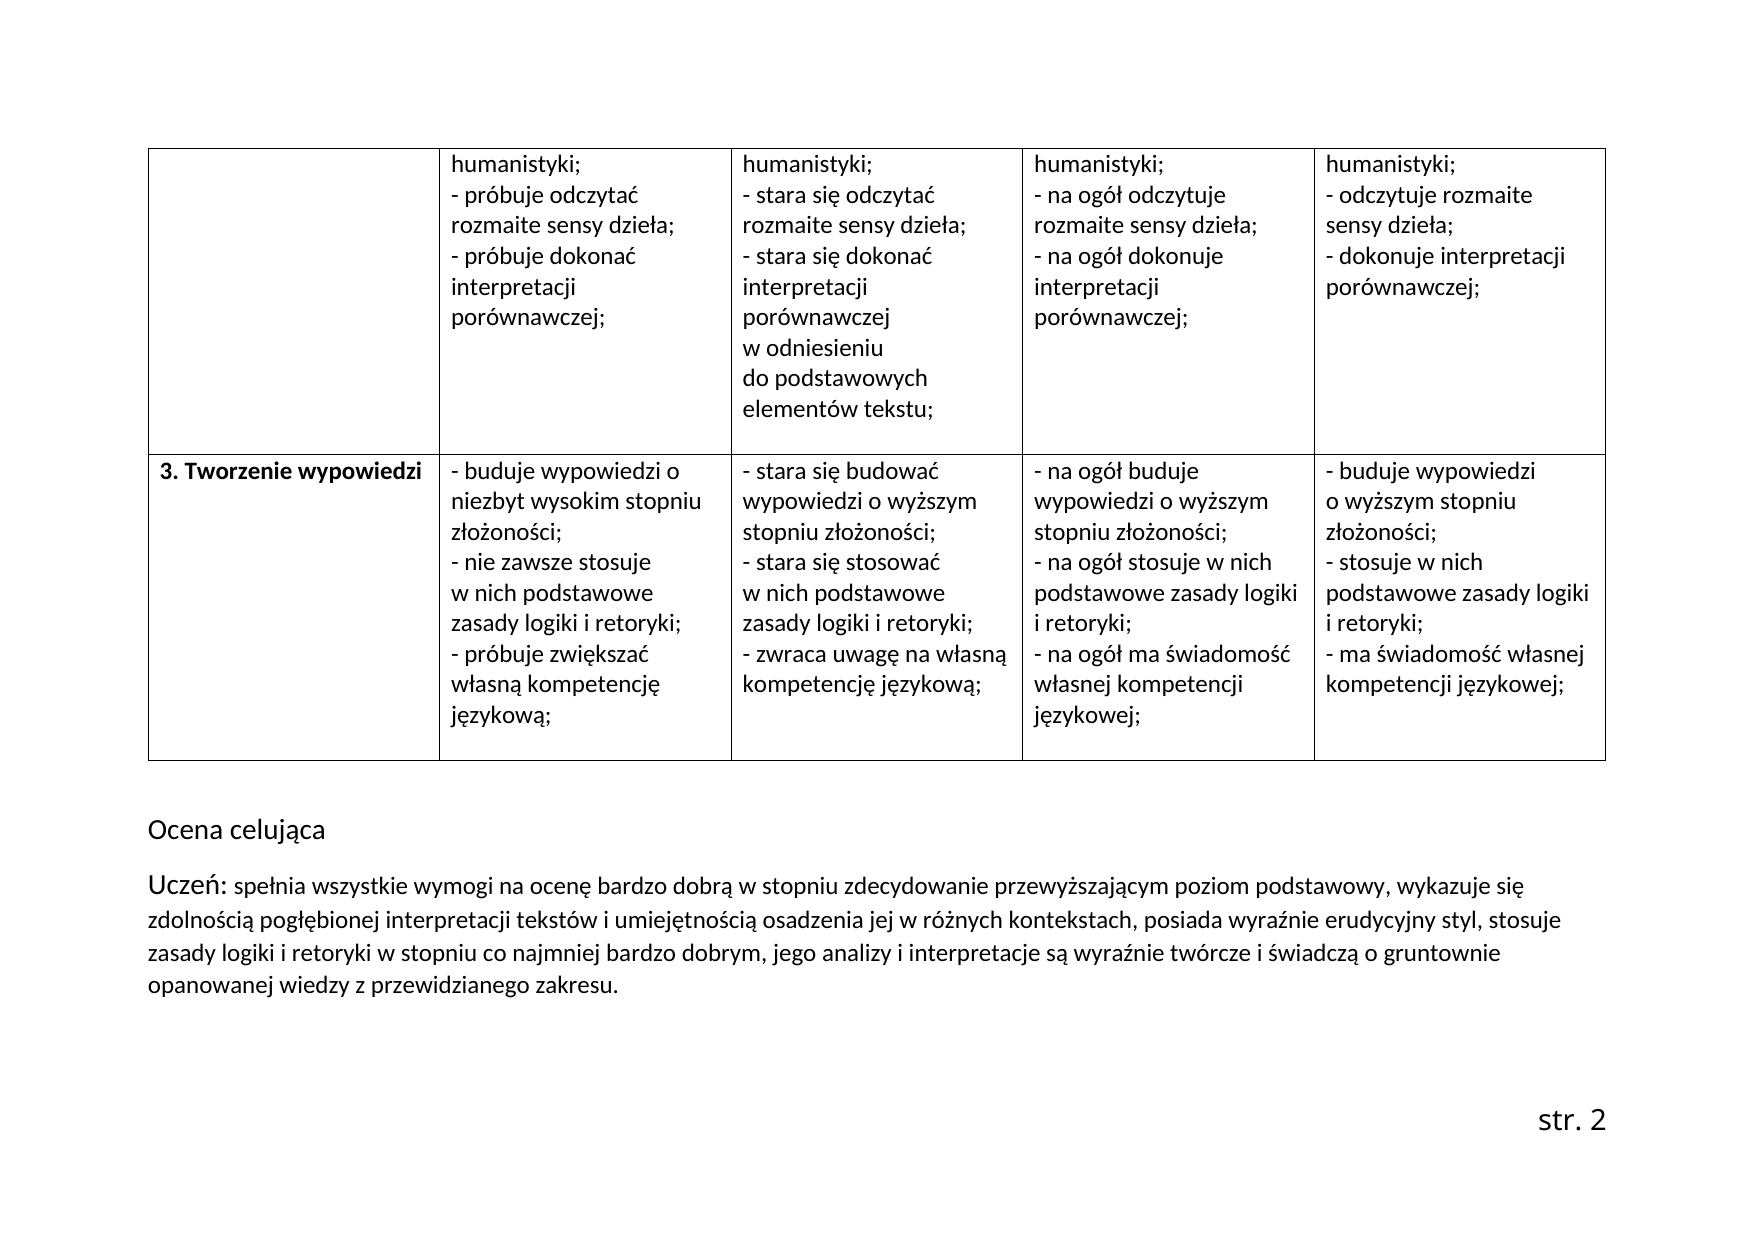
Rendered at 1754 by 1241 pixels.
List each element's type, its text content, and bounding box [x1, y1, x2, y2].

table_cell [1023, 149, 1314, 454]
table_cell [149, 149, 439, 454]
text Ocena celująca [148, 811, 1606, 846]
table_cell - stara się budować wypowiedzi o wyższym stopniu złożoności; - stara się stosować w nich podstawowe zasady logiki i retoryki; - zwraca uwagę na własną kompetencję językową; [732, 455, 1022, 760]
table_cell 3. Tworzenie wypowiedzi [149, 455, 439, 760]
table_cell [440, 149, 731, 454]
table_cell - buduje wypowiedzi o wyższym stopniu złożoności; - stosuje w nich podstawowe zasady logiki i retoryki; - ma świadomość własnej kompetencji językowej; [1315, 455, 1605, 760]
table_cell - buduje wypowiedzi o niezbyt wysokim stopniu złożoności; - nie zawsze stosuje w nich podstawowe zasady logiki i retoryki; - próbuje zwiększać własną kompetencję językową; [440, 455, 731, 760]
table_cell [1315, 149, 1605, 454]
text Uczeń: spełnia wszystkie wymogi na ocenę bardzo dobrą w stopniu zdecydowanie przewyższającym poziom podstawowy, wykazuje się zdolnością pogłębionej interpretacji tekstów i umiejętnością osadzenia jej w różnych kontekstach, posiada wyraźnie erudycyjny styl, stosuje zasady logiki i retoryki w stopniu co najmniej bardzo dobrym, jego analizy i interpretacje są wyraźnie twórcze i świadczą o gruntownie opanowanej wiedzy z przewidzianego zakresu. [148, 866, 1606, 1000]
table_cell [732, 149, 1022, 454]
table_cell - na ogół buduje wypowiedzi o wyższym stopniu złożoności; - na ogół stosuje w nich podstawowe zasady logiki i retoryki; - na ogół ma świadomość własnej kompetencji językowej; [1023, 455, 1314, 760]
